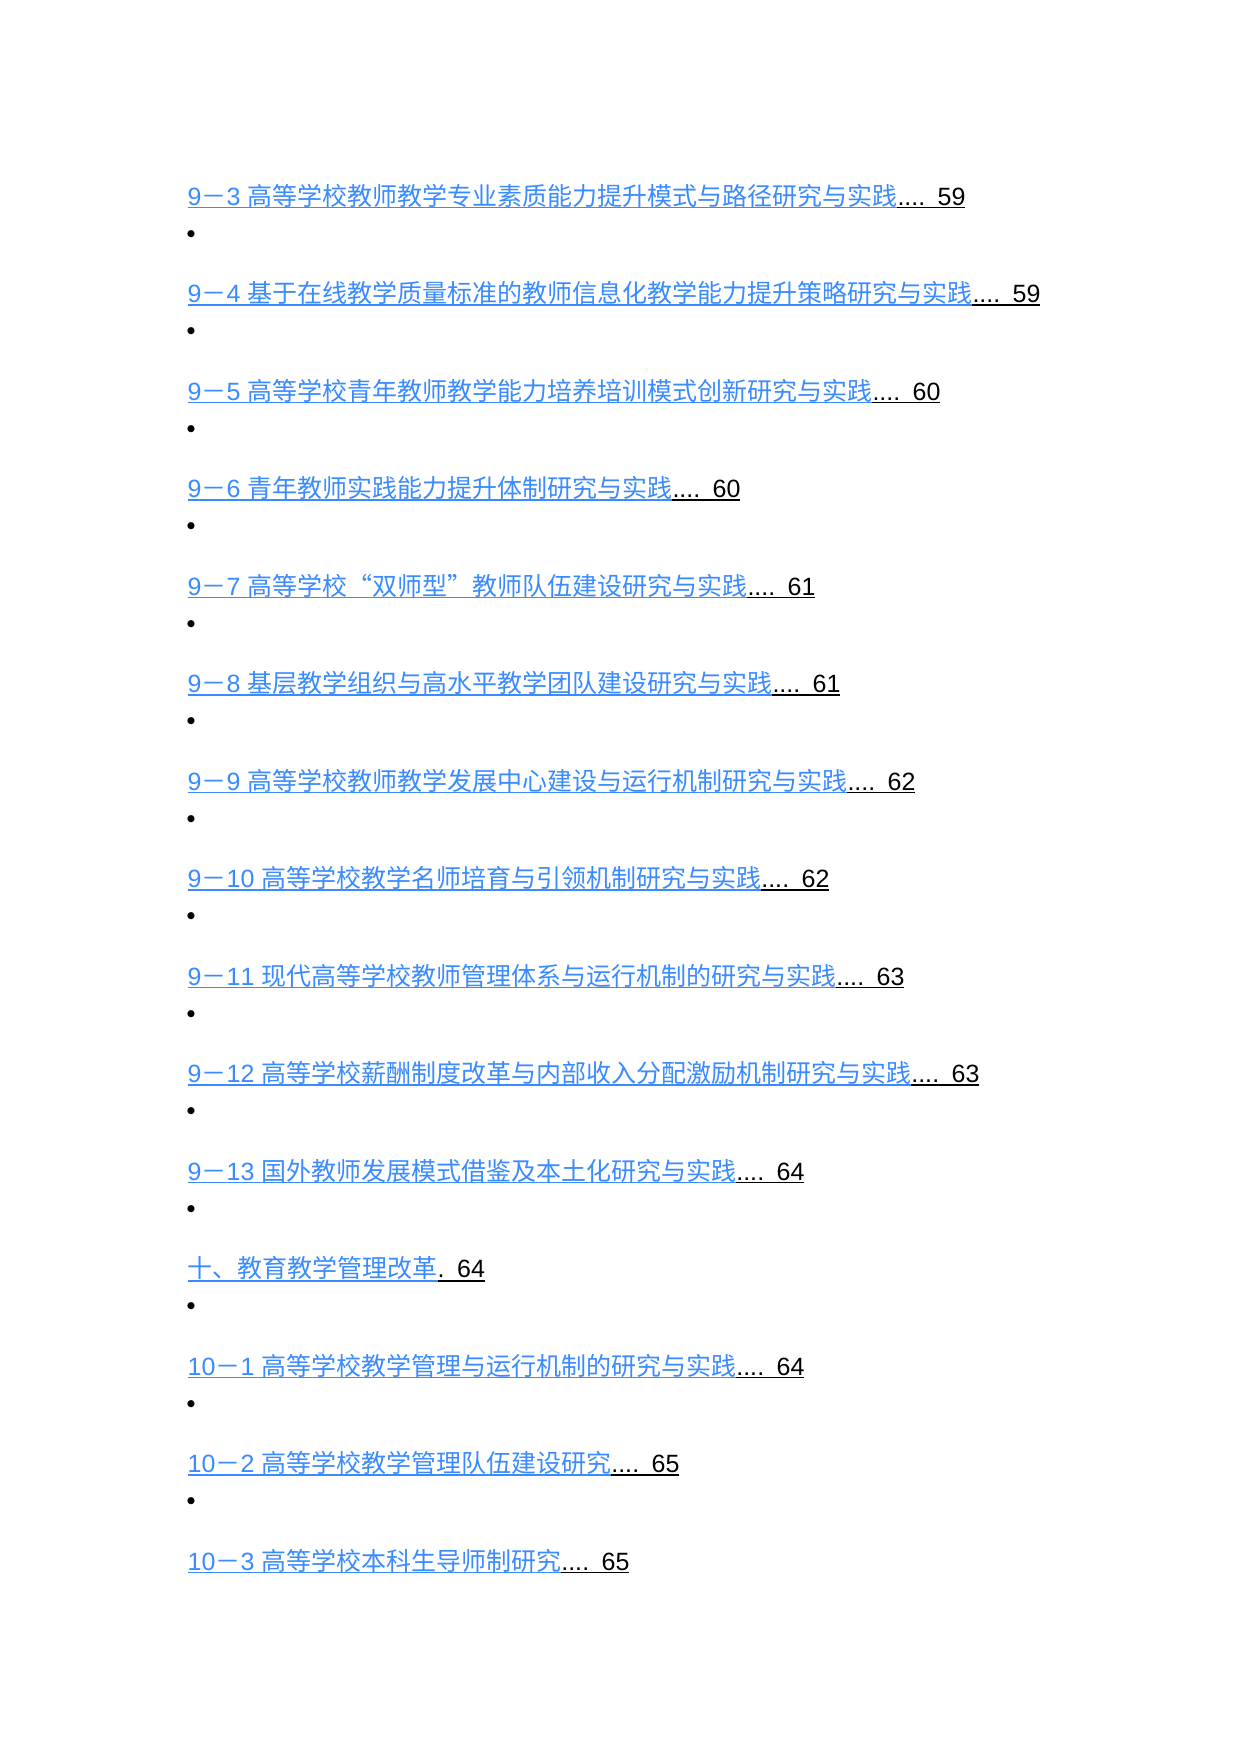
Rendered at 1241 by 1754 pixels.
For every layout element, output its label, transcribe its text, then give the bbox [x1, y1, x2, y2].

text 9－3 高等学校教师教学专业素质能力提升模式与路径研究与实践.... 59 [187, 162, 1053, 227]
text 10－1 高等学校教学管理与运行机制的研究与实践.... 64 [187, 1332, 1053, 1397]
text 9－10 高等学校教学名师培育与引领机制研究与实践.... 62 [187, 844, 1053, 909]
text 9－4 基于在线教学质量标准的教师信息化教学能力提升策略研究与实践.... 59 [187, 259, 1053, 324]
text 9－6 青年教师实践能力提升体制研究与实践.... 60 [187, 454, 1053, 519]
text 9－11 现代高等学校教师管理体系与运行机制的研究与实践.... 63 [187, 942, 1053, 1007]
text 9－8 基层教学组织与高水平教学团队建设研究与实践.... 61 [187, 649, 1053, 714]
text 10－2 高等学校教学管理队伍建设研究.... 65 [187, 1429, 1053, 1494]
text 9－5 高等学校青年教师教学能力培养培训模式创新研究与实践.... 60 [187, 357, 1053, 422]
text 9－12 高等学校薪酬制度改革与内部收入分配激励机制研究与实践.... 63 [187, 1039, 1053, 1104]
text 9－7 高等学校“双师型”教师队伍建设研究与实践.... 61 [187, 552, 1053, 617]
text 十、教育教学管理改革. 64 [187, 1234, 1053, 1299]
text 9－9 高等学校教师教学发展中心建设与运行机制研究与实践.... 62 [187, 747, 1053, 812]
text 10－3 高等学校本科生导师制研究.... 65 [187, 1527, 1053, 1592]
text 9－13 国外教师发展模式借鉴及本土化研究与实践.... 64 [187, 1137, 1053, 1202]
